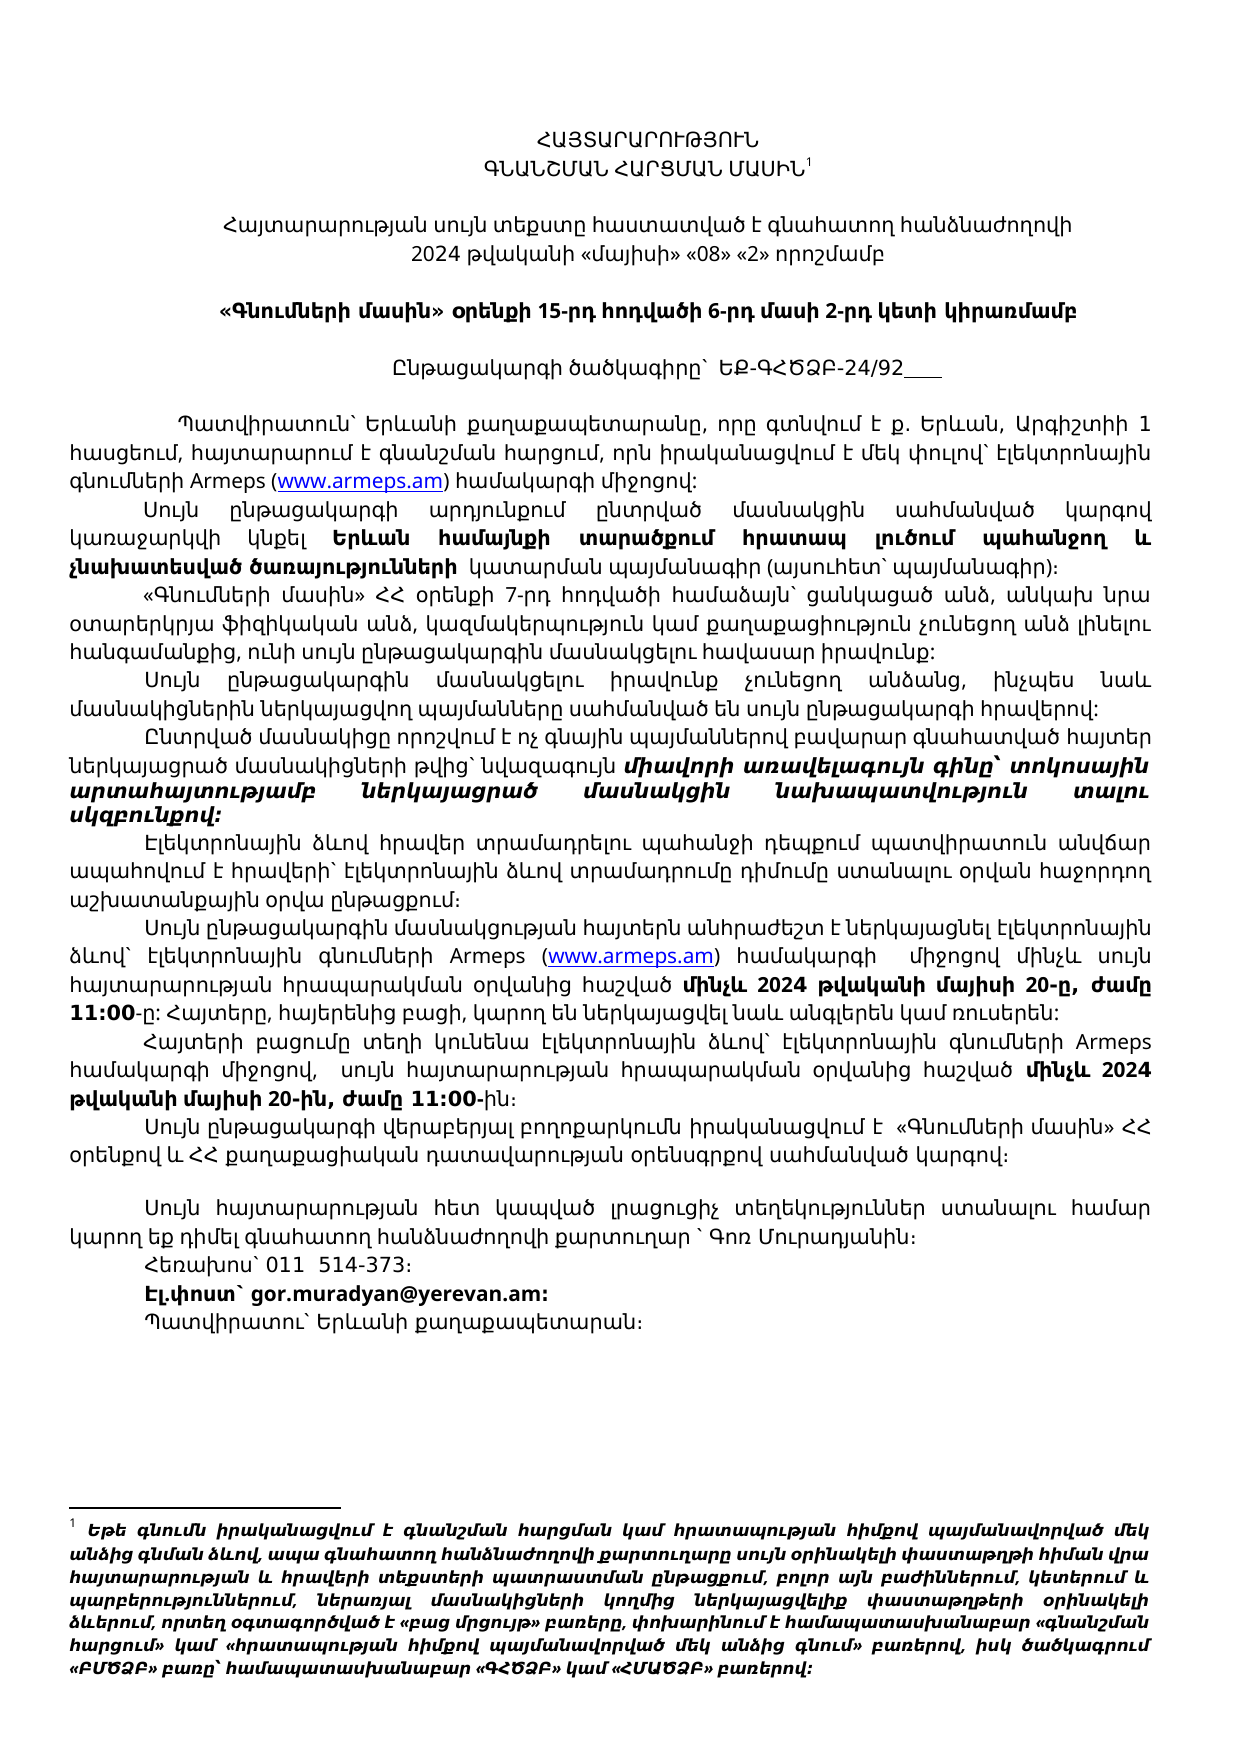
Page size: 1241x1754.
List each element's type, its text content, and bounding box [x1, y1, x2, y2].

text Սույն հայտարարության հետ կապված լրացուցիչ տեղեկություններ ստանալու համար կարող եք դիմել գնահատող հանձնաժողովի քարտուղար ` Գոռ Մուրադյանին։ [69, 1193, 1152, 1250]
text Հայտարարության սույն տեքստը հաստատված է գնահատող հանձնաժողովի [69, 211, 1152, 239]
text ԳՆԱՆՇՄԱՆ ՀԱՐՑՄԱՆ ՄԱՍԻՆ [69, 154, 1152, 182]
text «Գնումների մասին» ՀՀ օրենքի 7-րդ հոդվածի համաձայն` ցանկացած անձ, անկախ նրա օտարերկրյա ֆիզիկական անձ, կազմակերպություն կամ քաղաքացիություն չունեցող անձ լինելու հանգամանքից, ունի սույն ընթացակարգին մասնակցելու հավասար իրավունք: [69, 580, 1152, 666]
text Պատվիրատուն` Երևանի քաղաքապետարանը, որը գտնվում է ք. Երևան, Արգիշտիի 1 հասցեում, հայտարարում է գնանշման հարցում, որն իրականացվում է մեկ փուլով` էլեկտրոնային գնումների Armeps (www.armeps.am) համակարգի միջոցով: [69, 409, 1152, 495]
text 2024 թվականի «մայիսի» «08» «2» որոշմամբ [69, 239, 1152, 267]
text Էլեկտրոնային ձևով հրավեր տրամադրելու պահանջի դեպքում պատվիրատուն անվճար ապահովում է հրավերի` էլեկտրոնային ձևով տրամադրումը դիմումը ստանալու օրվան հաջորդող աշխատանքային օրվա ընթացքում։ [69, 828, 1152, 913]
text Հեռախոս` 011 514-373։ [69, 1250, 1152, 1279]
text Ընթացակարգի ծածկագիրը` ԵՔ-ԳՀԾՁԲ-24/92 [69, 353, 1152, 381]
text Էլ.փոստ` gor.muradyan@yerevan.am։ [69, 1279, 1152, 1307]
text Պատվիրատու` Երևանի քաղաքապետարան։ [69, 1307, 1152, 1336]
text Սույն ընթացակարգի արդյունքում ընտրված մասնակցին սահմանված կարգով կառաջարկվի կնքել Երևան համայնքի տարածքում հրատապ լուծում պահանջող և չնախատեսված ծառայությունների կատարման պայմանագիր (այսուհետ` պայմանագիր)։ [69, 495, 1152, 580]
text Սույն ընթացակարգի վերաբերյալ բողոքարկումն իրականացվում է «Գնումների մասին» ՀՀ օրենքով և ՀՀ քաղաքացիական դատավարության օրենսգրքով սահմանված կարգով։ [69, 1112, 1152, 1169]
text Սույն ընթացակարգին մասնակցության հայտերն անհրաժեշտ է ներկայացնել էլեկտրոնային ձևով` էլեկտրոնային գնումների Armeps (www.armeps.am) համակարգի միջոցով մինչև սույն հայտարարության հրապարակման օրվանից հաշված մինչև 2024 թվականի մայիսի 20-ը, ժամը 11:00-ը: Հայտերը, հայերենից բացի, կարող են ներկայացվել նաև անգլերեն կամ ռուսերեն: [69, 913, 1152, 1027]
text «Գնումների մասին» օրենքի 15-րդ հոդվածի 6-րդ մասի 2-րդ կետի կիրառմամբ [69, 296, 1152, 324]
text Սույն ընթացակարգին մասնակցելու իրավունք չունեցող անձանց, ինչպես նաև մասնակիցներին ներկայացվող պայմանները սահմանված են սույն ընթացակարգի հրավերով: [69, 666, 1152, 722]
text Ընտրված մասնակիցը որոշվում է ոչ գնային պայմաններով բավարար գնահատված հայտեր ներկայացրած մասնակիցների թվից` նվազագույն միավորի առավելագույն գինը՝ տոկոսային արտահայտությամբ ներկայացրած մասնակցին նախապատվություն տալու սկզբունքով։ [69, 722, 1152, 828]
text Հայտերի բացումը տեղի կունենա էլեկտրոնային ձևով` էլեկտրոնային գնումների Armeps համակարգի միջոցով, սույն հայտարարության հրապարակման օրվանից հաշված մինչև 2024 թվականի մայիսի 20-ին, ժամը 11:00-ին։ [69, 1027, 1152, 1112]
text ՀԱՅՏԱՐԱՐՈՒԹՅՈՒՆ [69, 125, 1152, 154]
